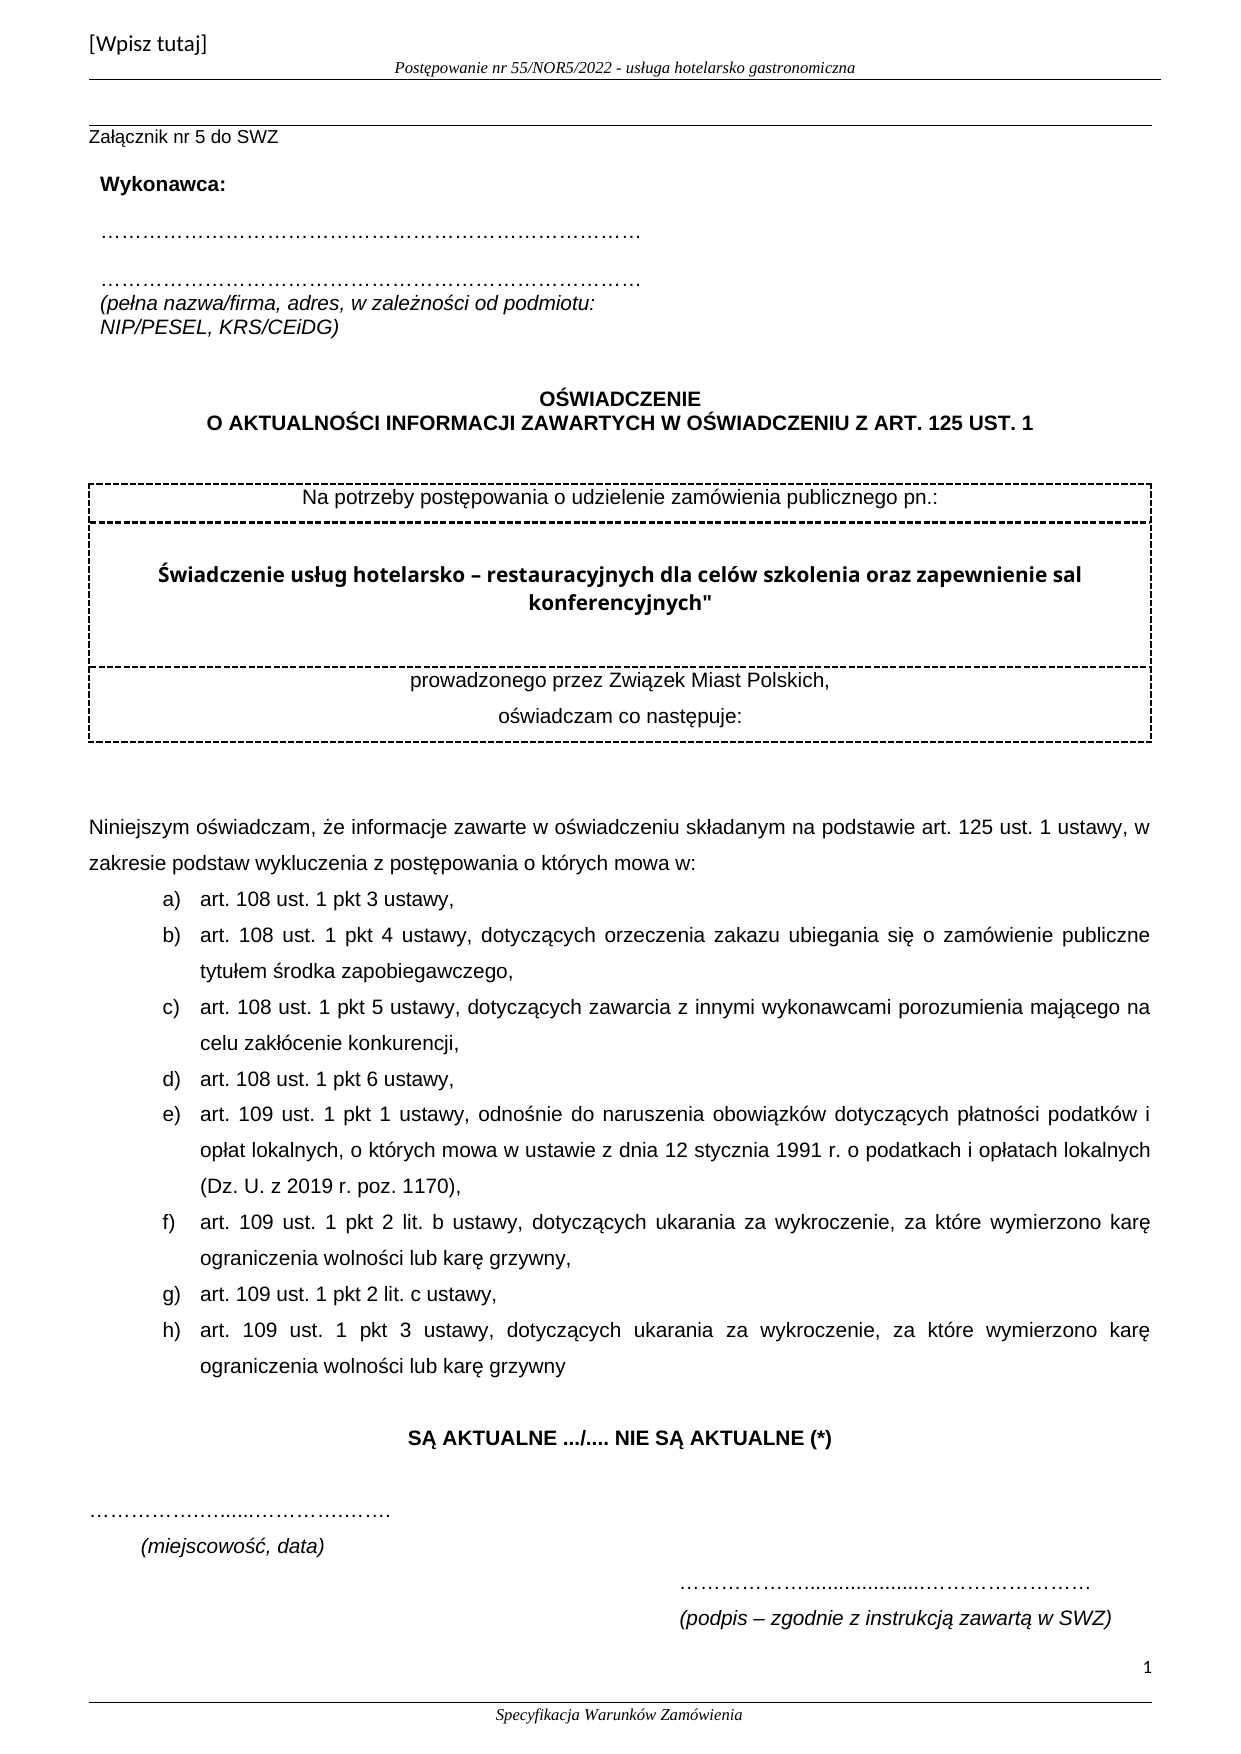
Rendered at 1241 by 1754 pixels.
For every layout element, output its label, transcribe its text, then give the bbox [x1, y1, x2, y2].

table_cell …………………………………………………………………… [89, 195, 653, 243]
table_header Na potrzeby postępowania o udzielenie zamówienia publicznego pn.: [89, 483, 1151, 521]
text Załącznik nr 5 do SWZ [89, 126, 1152, 147]
text O AKTUALNOŚCI INFORMACJI ZAWARTYCH W OŚWIADCZENIU Z ART. 125 UST. 1 [89, 411, 1152, 435]
list art. 109 ust. 1 pkt 2 lit. b ustawy, dotyczących ukarania za wykroczenie, za które wymierzono karę ograniczenia wolności lub karę grzywny, [162, 1210, 1152, 1270]
text Niniejszym oświadczam, że informacje zawarte w oświadczeniu składanym na podstawie art. 125 ust. 1 ustawy, w zakresie podstaw wykluczenia z postępowania o których mowa w: [89, 815, 1152, 875]
list art. 109 ust. 1 pkt 3 ustawy, dotyczących ukarania za wykroczenie, za które wymierzono karę ograniczenia wolności lub karę grzywny [162, 1318, 1152, 1378]
text SĄ AKTUALNE .../.... NIE SĄ AKTUALNE (*) [89, 1426, 1152, 1450]
list art. 108 ust. 1 pkt 5 ustawy, dotyczących zawarcia z innymi wykonawcami porozumienia mającego na celu zakłócenie konkurencji, [162, 994, 1152, 1054]
text (podpis – zgodnie z instrukcją zawartą w SWZ) [679, 1605, 1152, 1629]
table_header Wykonawca: [89, 171, 653, 195]
list art. 109 ust. 1 pkt 2 lit. c ustawy, [162, 1282, 1152, 1306]
table_cell Świadczenie usług hotelarsko – restauracyjnych dla celów szkolenia oraz zapewnienie sal konferencyjnych" [89, 521, 1151, 666]
text ……………….....................…………………… [605, 1569, 1152, 1593]
table_cell prowadzonego przez Związek Miast Polskich, oświadczam co następuje: [89, 666, 1151, 741]
text OŚWIADCZENIE [89, 387, 1152, 411]
list art. 108 ust. 1 pkt 4 ustawy, dotyczących orzeczenia zakazu ubiegania się o zamówienie publiczne tytułem środka zapobiegawczego, [162, 923, 1152, 982]
text …………….…......………….……. [89, 1498, 1152, 1522]
table_cell …………………………………………………………………… [89, 243, 653, 291]
table_cell (pełna nazwa/firma, adres, w zależności od podmiotu: NIP/PESEL, KRS/CEiDG) [89, 291, 653, 339]
list art. 108 ust. 1 pkt 3 ustawy, [162, 887, 1152, 911]
text (miejscowość, data) [89, 1533, 1152, 1557]
list art. 109 ust. 1 pkt 1 ustawy, odnośnie do naruszenia obowiązków dotyczących płatności podatków i opłat lokalnych, o których mowa w ustawie z dnia 12 stycznia 1991 r. o podatkach i opłatach lokalnych (Dz. U. z 2019 r. poz. 1170), [162, 1102, 1152, 1198]
list art. 108 ust. 1 pkt 6 ustawy, [162, 1066, 1152, 1090]
